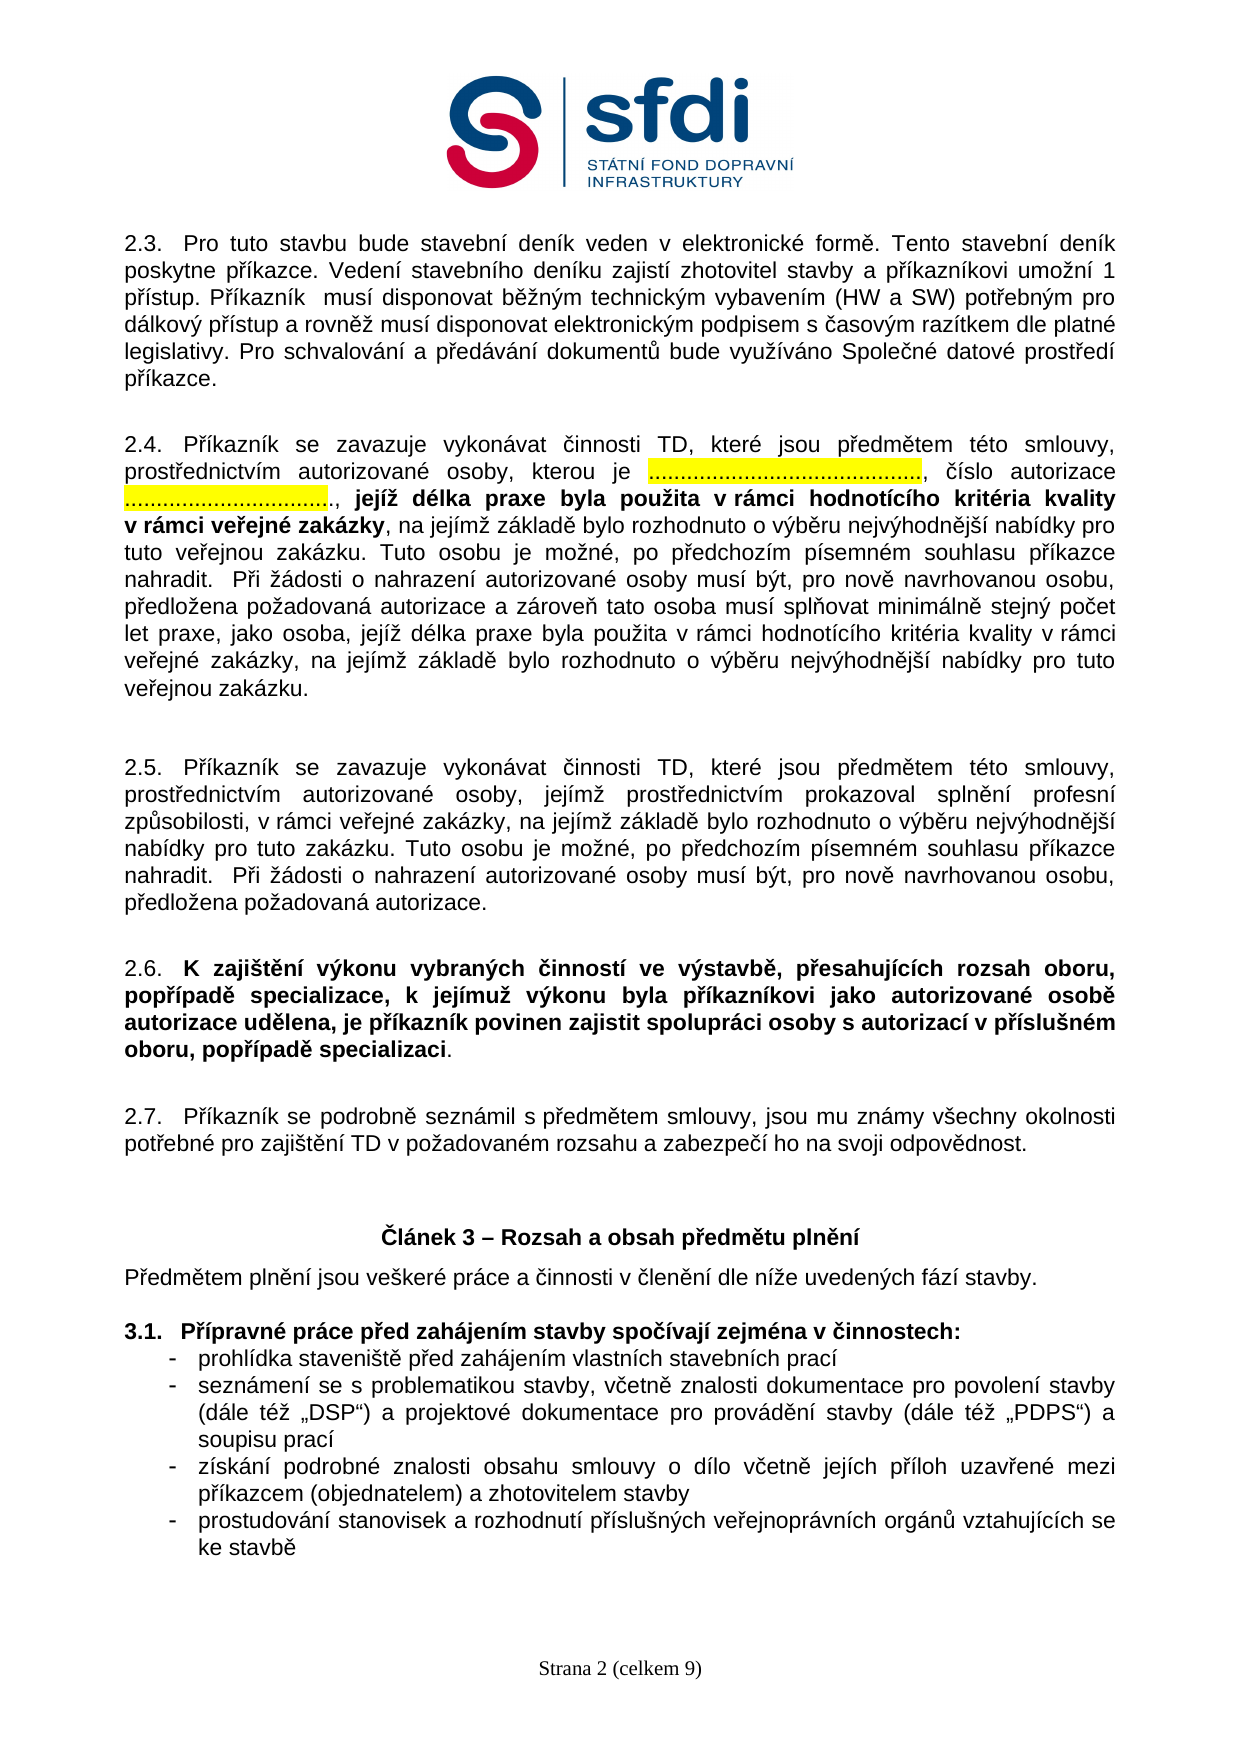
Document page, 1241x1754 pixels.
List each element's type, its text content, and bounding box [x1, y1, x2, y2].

list Příkazník se podrobně seznámil s předmětem smlouvy, jsou mu známy všechny okolnosti potřebné pro zajištění TD v požadovaném rozsahu a zabezpečí ho na svoji odpovědnost. [124, 1103, 1116, 1157]
text Článek 3 – Rozsah a obsah předmětu plnění [124, 1224, 1116, 1251]
list seznámení se s problematikou stavby, včetně znalosti dokumentace pro povolení stavby (dále též „DSP“) a projektové dokumentace pro provádění stavby (dále též „PDPS“) a soupisu prací [168, 1372, 1116, 1453]
text Předmětem plnění jsou veškeré práce a činnosti v členění dle níže uvedených fází stavby. [124, 1263, 1116, 1290]
list Přípravné práce před zahájením stavby spočívají zejména v činnostech: [124, 1317, 1116, 1344]
picture [446, 73, 794, 191]
list K zajištění výkonu vybraných činností ve výstavbě, přesahujících rozsah oboru, popřípadě specializace, k jejímuž výkonu byla příkazníkovi jako autorizované osobě autorizace udělena, je příkazník povinen zajistit spolupráci osoby s autorizací v příslušném oboru, popřípadě specializaci. [124, 955, 1116, 1063]
list Příkazník se zavazuje vykonávat činnosti TD, které jsou předmětem této smlouvy, prostřednictvím autorizované osoby, jejímž prostřednictvím prokazoval splnění profesní způsobilosti, v rámci veřejné zakázky, na jejímž základě bylo rozhodnuto o výběru nejvýhodnější nabídky pro tuto zakázku. Tuto osobu je možné, po předchozím písemném souhlasu příkazce nahradit. Při žádosti o nahrazení autorizované osoby musí být, pro nově navrhovanou osobu, předložena požadovaná autorizace. [124, 753, 1116, 916]
list prostudování stanovisek a rozhodnutí příslušných veřejnoprávních orgánů vztahujících se ke stavbě [168, 1507, 1116, 1561]
list získání podrobné znalosti obsahu smlouvy o dílo včetně jejích příloh uzavřené mezi příkazcem (objednatelem) a zhotovitelem stavby [168, 1453, 1116, 1507]
list Pro tuto stavbu bude stavební deník veden v elektronické formě. Tento stavební deník poskytne příkazce. Vedení stavebního deníku zajistí zhotovitel stavby a příkazníkovi umožní 1 přístup. Příkazník musí disponovat běžným technickým vybavením (HW a SW) potřebným pro dálkový přístup a rovněž musí disponovat elektronickým podpisem s časovým razítkem dle platné legislativy. Pro schvalování a předávání dokumentů bude využíváno Společné datové prostředí příkazce. [124, 229, 1116, 392]
list Příkazník se zavazuje vykonávat činnosti TD, které jsou předmětem této smlouvy, prostřednictvím autorizované osoby, kterou je ..........................................., číslo autorizace ................................., jejíž délka praxe byla použita v rámci hodnotícího kritéria kvality v rámci veřejné zakázky, na jejímž základě bylo rozhodnuto o výběru nejvýhodnější nabídky pro tuto veřejnou zakázku. Tuto osobu je možné, po předchozím písemném souhlasu příkazce nahradit. Při žádosti o nahrazení autorizované osoby musí být, pro nově navrhovanou osobu, předložena požadovaná autorizace a zároveň tato osoba musí splňovat minimálně stejný počet let praxe, jako osoba, jejíž délka praxe byla použita v rámci hodnotícího kritéria kvality v rámci veřejné zakázky, na jejímž základě bylo rozhodnuto o výběru nejvýhodnější nabídky pro tuto veřejnou zakázku. [124, 431, 1116, 701]
list prohlídka staveniště před zahájením vlastních stavebních prací [168, 1344, 1116, 1372]
